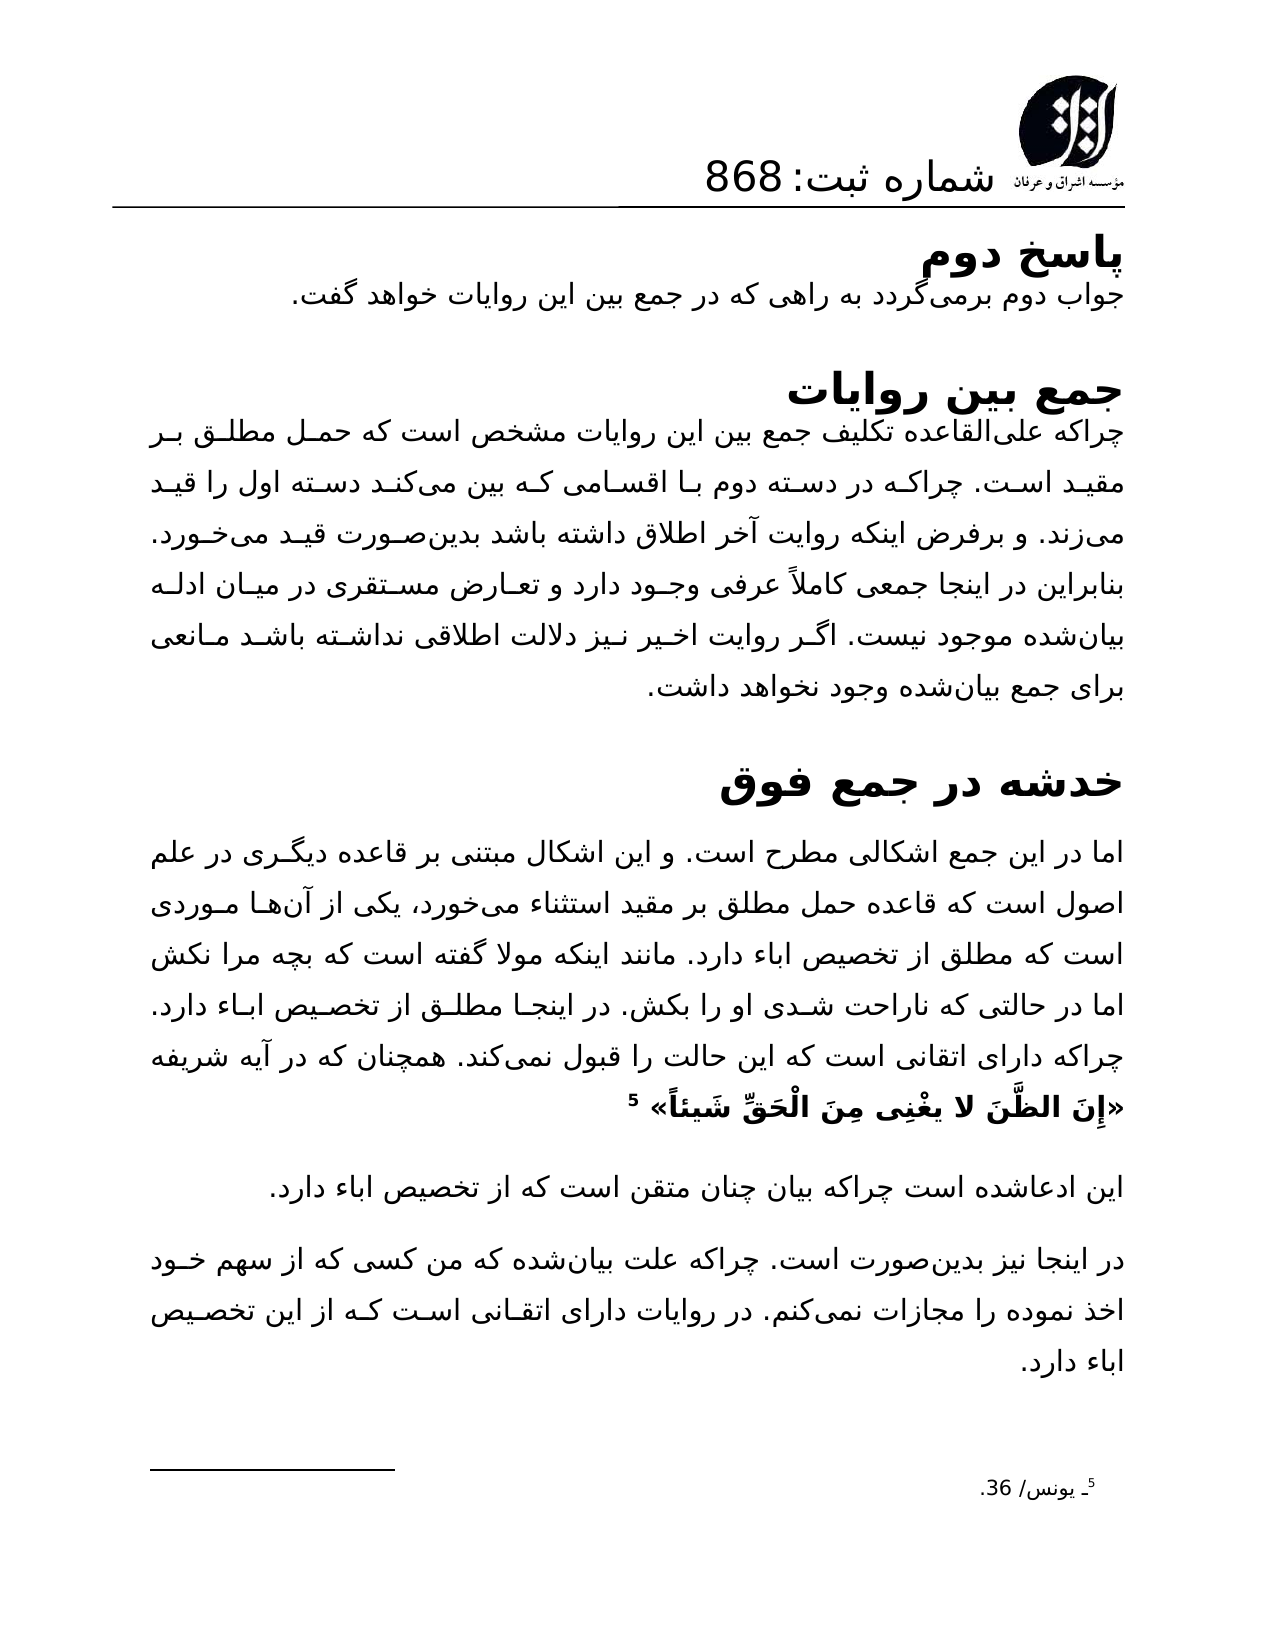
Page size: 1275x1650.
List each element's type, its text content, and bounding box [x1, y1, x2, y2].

text جواب دوم برمی‌گردد به راهی که در جمع بین این روایات خواهد گفت. [150, 277, 1125, 311]
text این ادعاشده است چراکه بیان چنان متقن است که از تخصیص اباء دارد. [150, 1171, 1125, 1204]
text چراکه علی‌القاعده تکلیف جمع بین این روایات مشخص است که حمل مطلق بر مقید است. چراکه در دسته دوم با اقسامی که بین می‌کند دسته اول را قید می‌زند. و برفرض اینکه روایت آخر اطلاق داشته باشد بدین‌صورت قید می‌خورد. بنابراین در اینجا جمعی کاملاً عرفی وجود دارد و تعارض مستقری در میان ادله بیان‌شده موجود نیست. اگر روایت اخیر نیز دلالت اطلاقی نداشته باشد مانعی برای جمع بیان‌شده وجود نخواهد داشت. [150, 415, 1125, 703]
text در اینجا نیز بدین‌صورت است. چراکه علت بیان‌شده که من کسی که از سهم خود اخذ نموده را مجازات نمی‌کنم. در روایات دارای اتقانی است که از این تخصیص اباء دارد. [150, 1242, 1125, 1378]
subtitle خدشه در جمع فوق [150, 756, 1125, 807]
text اما در این جمع اشکالی مطرح است. و این اشکال مبتنی بر قاعده دیگری در علم اصول است که قاعده حمل مطلق بر مقید استثناء می‌خورد، یکی از آن‌ها موردی است که مطلق از تخصیص اباء دارد. مانند اینکه مولا گفته است که بچه مرا نکش اما در حالتی که ناراحت شدی او را بکش. در اینجا مطلق از تخصیص اباء دارد. چراکه دارای اتقانی است که این حالت را قبول نمی‌کند. همچنان که در آیه شریفه «إِنَ الظَّنَ لا یغْنِی مِنَ الْحَقِّ شَیئاً» [150, 836, 1125, 1124]
subtitle پاسخ دوم [150, 226, 1125, 277]
subtitle جمع بین روایات [150, 364, 1125, 415]
picture [1010, 75, 1125, 192]
